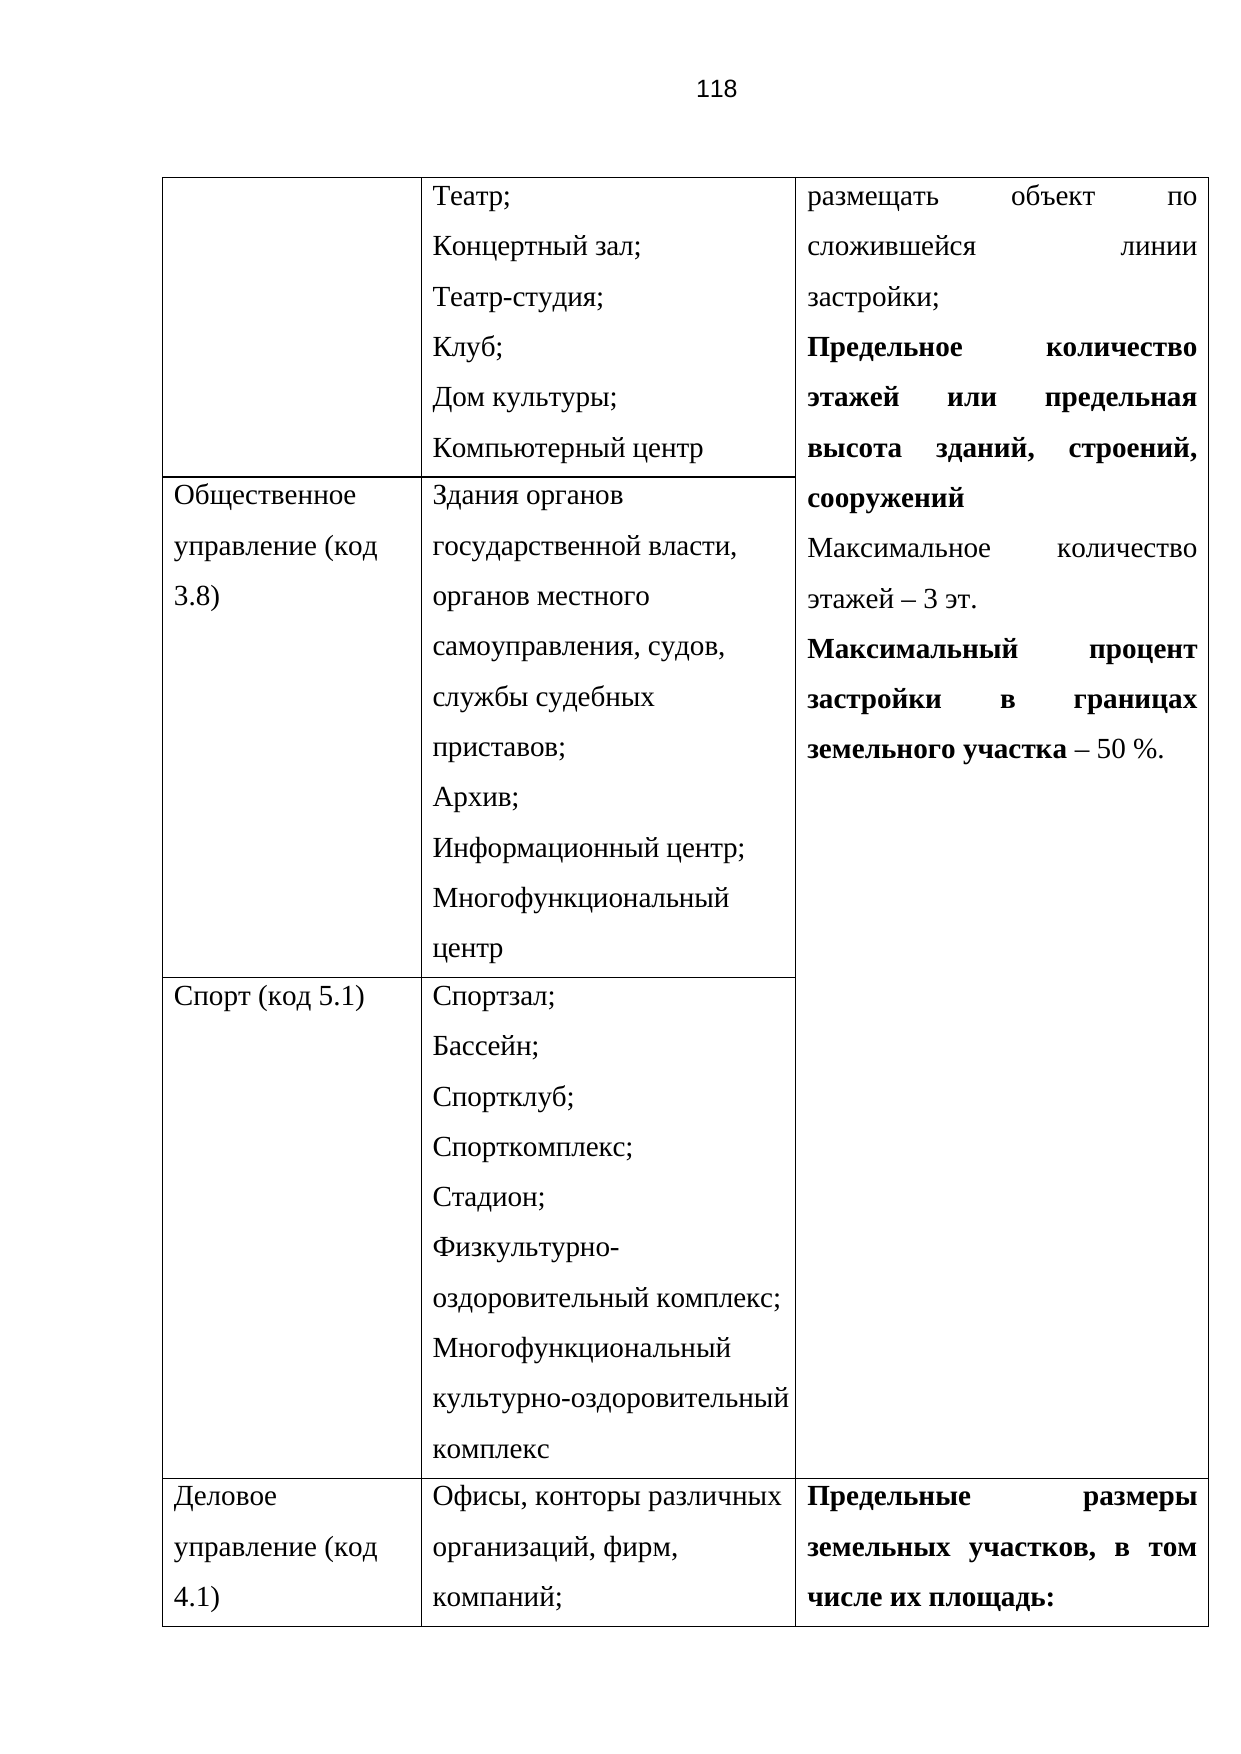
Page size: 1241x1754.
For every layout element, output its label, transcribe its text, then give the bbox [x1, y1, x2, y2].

table_cell Спорт (код 5.1) [163, 978, 421, 1477]
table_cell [422, 178, 795, 476]
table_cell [163, 178, 421, 476]
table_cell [422, 1479, 795, 1626]
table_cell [796, 1479, 1208, 1626]
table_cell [163, 1479, 421, 1626]
table_cell Общественное управление (код 3.8) [163, 478, 421, 977]
table_cell Спортзал; Бассейн; Спортклуб; Спорткомплекс; Стадион; Физкультурно-оздоровительный комплекс; Многофункциональный культурно-оздоровительный комплекс [422, 978, 795, 1477]
table_cell Здания органов государственной власти, органов местного самоуправления, судов, службы судебных приставов; Архив; Информационный центр; Многофункциональный центр [422, 478, 795, 977]
